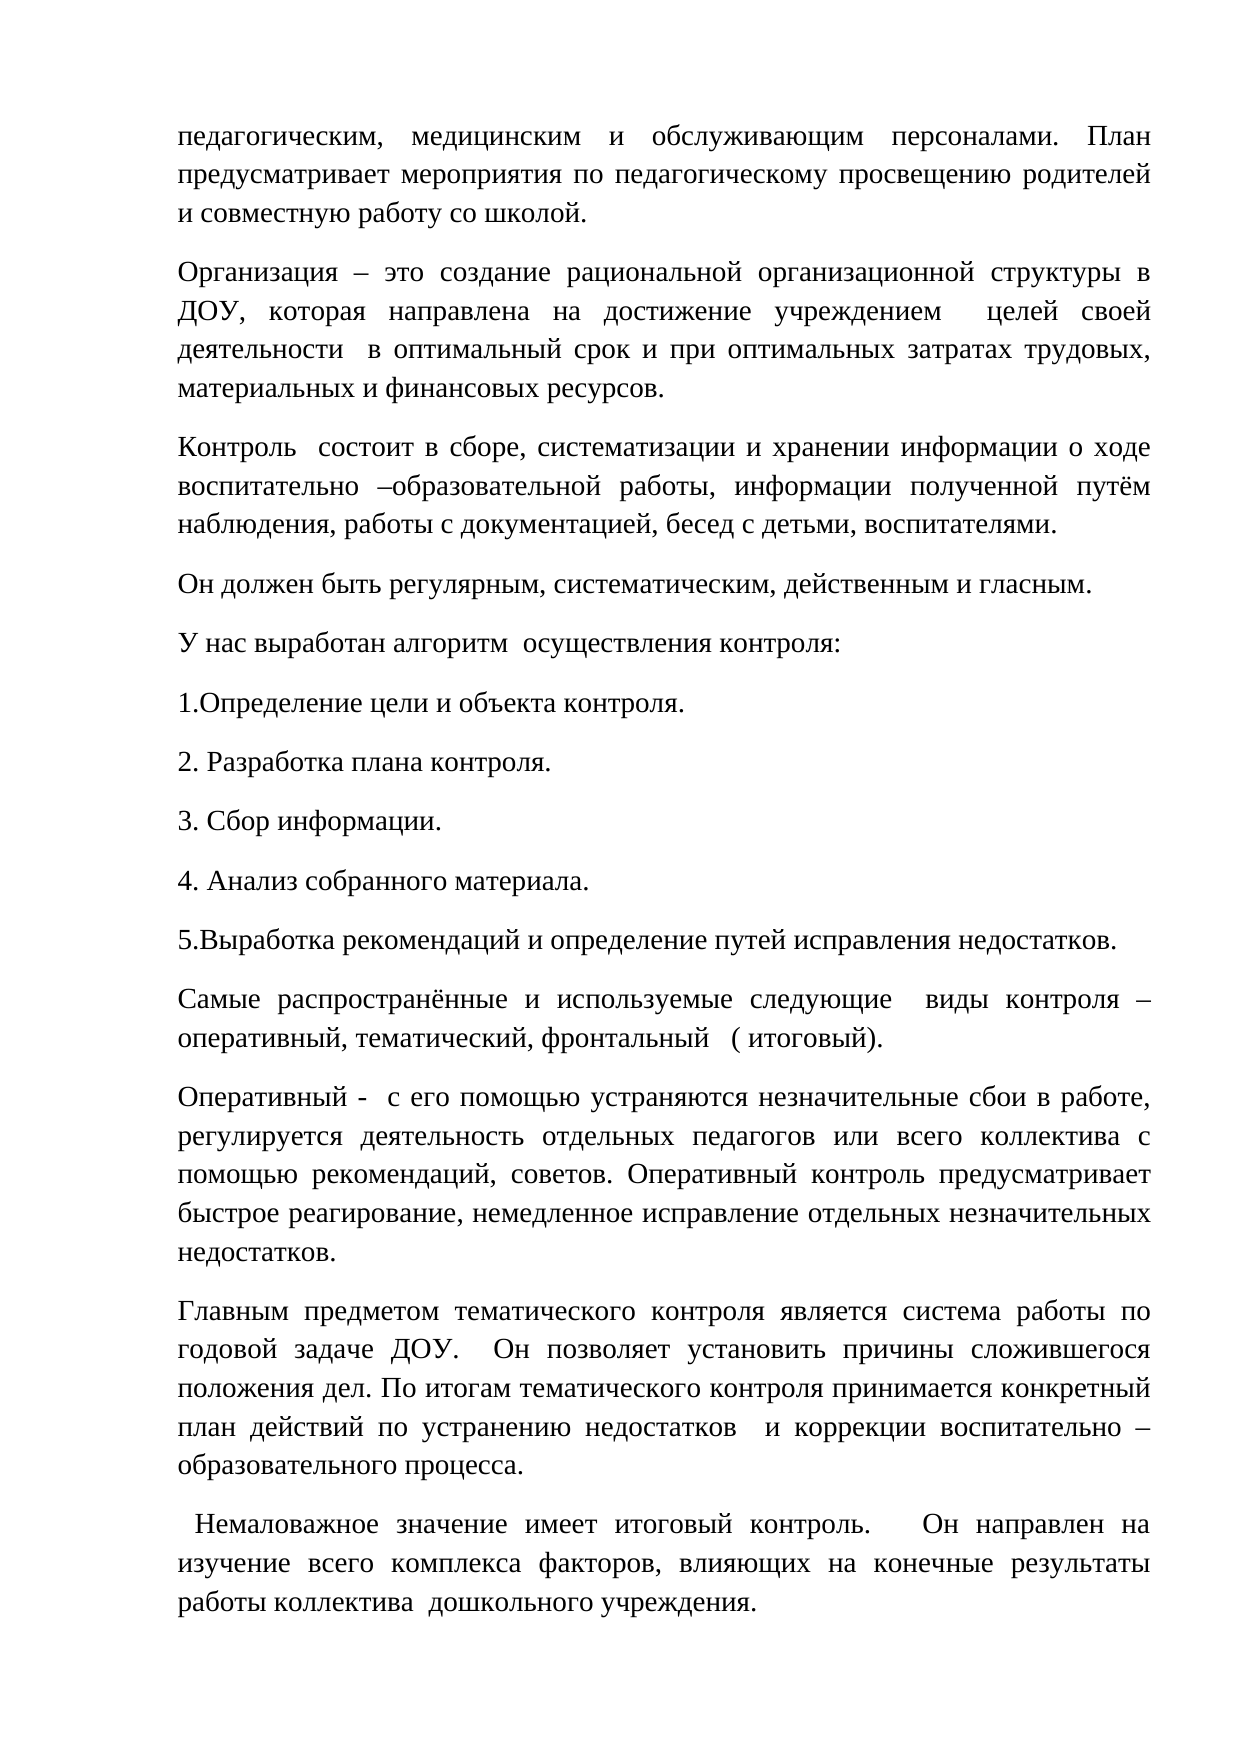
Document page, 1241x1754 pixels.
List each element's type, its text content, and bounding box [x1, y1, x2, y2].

text Главным предметом тематического контроля является система работы по годовой задаче ДОУ. Он позволяет установить причины сложившегося положения дел. По итогам тематического контроля принимается конкретный план действий по устранению недостатков и коррекции воспитательно – образовательного процесса. [177, 1293, 1152, 1481]
text У нас выработан алгоритм осуществления контроля: [177, 625, 1152, 659]
text Самые распространённые и используемые следующие виды контроля – оперативный, тематический, фронтальный ( итоговый). [177, 982, 1152, 1054]
text Контроль состоит в сборе, систематизации и хранении информации о ходе воспитательно –образовательной работы, информации полученной путём наблюдения, работы с документацией, бесед с детьми, воспитателями. [177, 429, 1152, 540]
text Оперативный - с его помощью устраняются незначительные сбои в работе, регулируется деятельность отдельных педагогов или всего коллектива с помощью рекомендаций, советов. Оперативный контроль предусматривает быстрое реагирование, немедленное исправление отдельных незначительных недостатков. [177, 1079, 1152, 1267]
text 2. Разработка плана контроля. [177, 744, 1152, 778]
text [177, 118, 1152, 229]
text Он должен быть регулярным, систематическим, действенным и гласным. [177, 566, 1152, 599]
text Немаловажное значение имеет итоговый контроль. Он направлен на изучение всего комплекса факторов, влияющих на конечные результаты работы коллектива дошкольного учреждения. [177, 1507, 1152, 1617]
text 3. Сбор информации. [177, 803, 1152, 837]
text 4. Анализ собранного материала. [177, 863, 1152, 896]
text 1.Определение цели и объекта контроля. [177, 685, 1152, 718]
text 5.Выработка рекомендаций и определение путей исправления недостатков. [177, 922, 1152, 956]
text Организация – это создание рациональной организационной структуры в ДОУ, которая направлена на достижение учреждением целей своей деятельности в оптимальный срок и при оптимальных затратах трудовых, материальных и финансовых ресурсов. [177, 254, 1152, 404]
